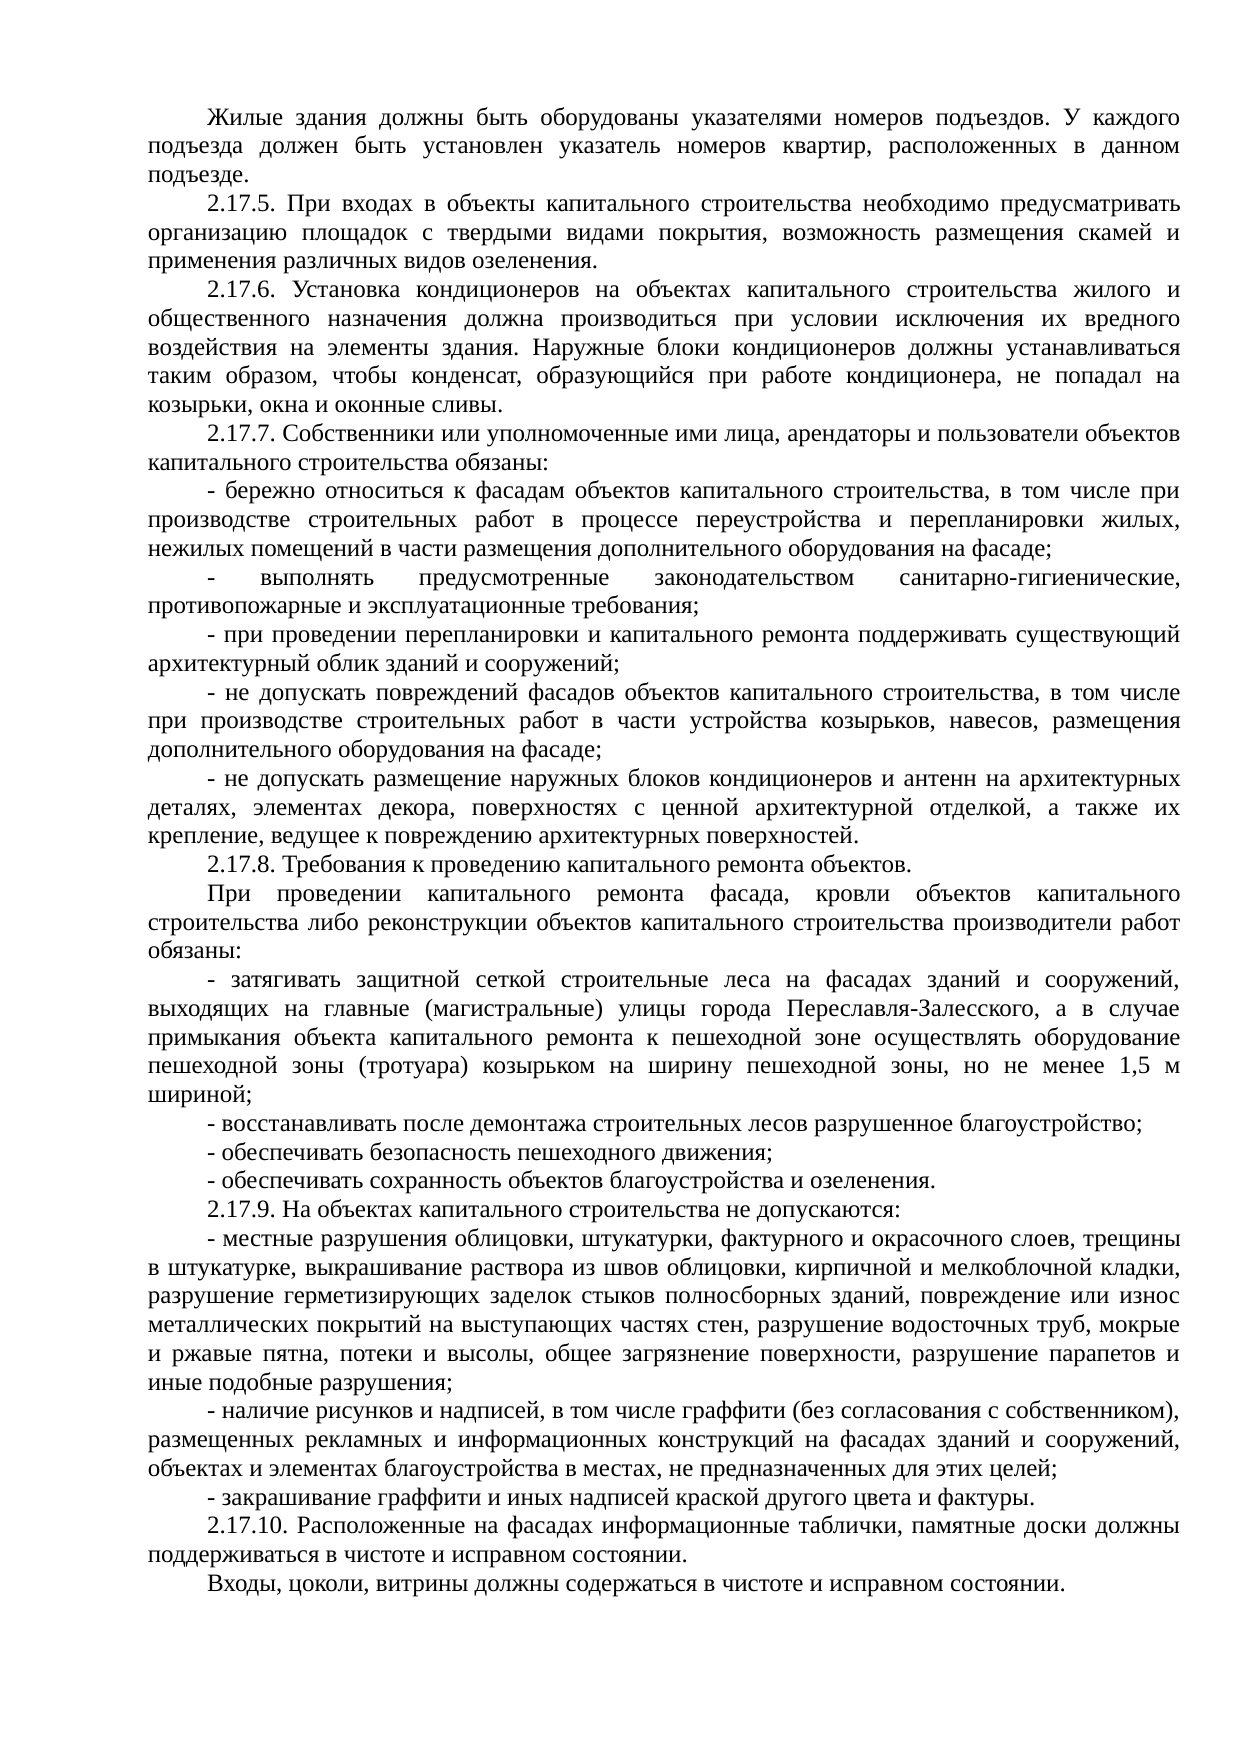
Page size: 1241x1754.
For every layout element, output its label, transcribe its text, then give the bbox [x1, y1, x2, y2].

text - восстанавливать после демонтажа строительных лесов разрушенное благоустройство; [148, 1108, 1181, 1137]
text 2.17.10. Расположенные на фасадах информационные таблички, памятные доски должны поддерживаться в чистоте и исправном состоянии. [148, 1511, 1181, 1568]
text При проведении капитального ремонта фасада, кровли объектов капитального строительства либо реконструкции объектов капитального строительства производители работ обязаны: [148, 878, 1181, 964]
text - наличие рисунков и надписей, в том числе граффити (без согласования с собственником), размещенных рекламных и информационных конструкций на фасадах зданий и сооружений, объектах и элементах благоустройства в местах, не предназначенных для этих целей; [148, 1396, 1181, 1482]
text - не допускать повреждений фасадов объектов капитального строительства, в том числе при производстве строительных работ в части устройства козырьков, навесов, размещения дополнительного оборудования на фасаде; [148, 677, 1181, 763]
text 2.17.8. Требования к проведению капитального ремонта объектов. [148, 849, 1181, 878]
text - обеспечивать сохранность объектов благоустройства и озеленения. [148, 1166, 1181, 1194]
text 2.17.9. На объектах капитального строительства не допускаются: [148, 1194, 1181, 1223]
text - не допускать размещение наружных блоков кондиционеров и антенн на архитектурных деталях, элементах декора, поверхностях с ценной архитектурной отделкой, а также их крепление, ведущее к повреждению архитектурных поверхностей. [148, 763, 1181, 849]
text Жилые здания должны быть оборудованы указателями номеров подъездов. У каждого подъезда должен быть установлен указатель номеров квартир, расположенных в данном подъезде. [148, 102, 1181, 188]
text 2.17.5. При входах в объекты капитального строительства необходимо предусматривать организацию площадок с твердыми видами покрытия, возможность размещения скамей и применения различных видов озеленения. [148, 188, 1181, 274]
text - затягивать защитной сеткой строительные леса на фасадах зданий и сооружений, выходящих на главные (магистральные) улицы города Переславля-Залесского, а в случае примыкания объекта капитального ремонта к пешеходной зоне осуществлять оборудование пешеходной зоны (тротуара) козырьком на ширину пешеходной зоны, но не менее 1,5 м шириной; [148, 964, 1181, 1108]
text 2.17.6. Установка кондиционеров на объектах капитального строительства жилого и общественного назначения должна производиться при условии исключения их вредного воздействия на элементы здания. Наружные блоки кондиционеров должны устанавливаться таким образом, чтобы конденсат, образующийся при работе кондиционера, не попадал на козырьки, окна и оконные сливы. [148, 274, 1181, 418]
text - выполнять предусмотренные законодательством санитарно-гигиенические, противопожарные и эксплуатационные требования; [148, 562, 1181, 619]
text - обеспечивать безопасность пешеходного движения; [148, 1137, 1181, 1166]
text - бережно относиться к фасадам объектов капитального строительства, в том числе при производстве строительных работ в процессе переустройства и перепланировки жилых, нежилых помещений в части размещения дополнительного оборудования на фасаде; [148, 476, 1181, 562]
text Входы, цоколи, витрины должны содержаться в чистоте и исправном состоянии. [148, 1568, 1181, 1597]
text - местные разрушения облицовки, штукатурки, фактурного и окрасочного слоев, трещины в штукатурке, выкрашивание раствора из швов облицовки, кирпичной и мелкоблочной кладки, разрушение герметизирующих заделок стыков полносборных зданий, повреждение или износ металлических покрытий на выступающих частях стен, разрушение водосточных труб, мокрые и ржавые пятна, потеки и высолы, общее загрязнение поверхности, разрушение парапетов и иные подобные разрушения; [148, 1223, 1181, 1396]
text - закрашивание граффити и иных надписей краской другого цвета и фактуры. [148, 1482, 1181, 1511]
text - при проведении перепланировки и капитального ремонта поддерживать существующий архитектурный облик зданий и сооружений; [148, 619, 1181, 677]
text 2.17.7. Собственники или уполномоченные ими лица, арендаторы и пользователи объектов капитального строительства обязаны: [148, 418, 1181, 476]
